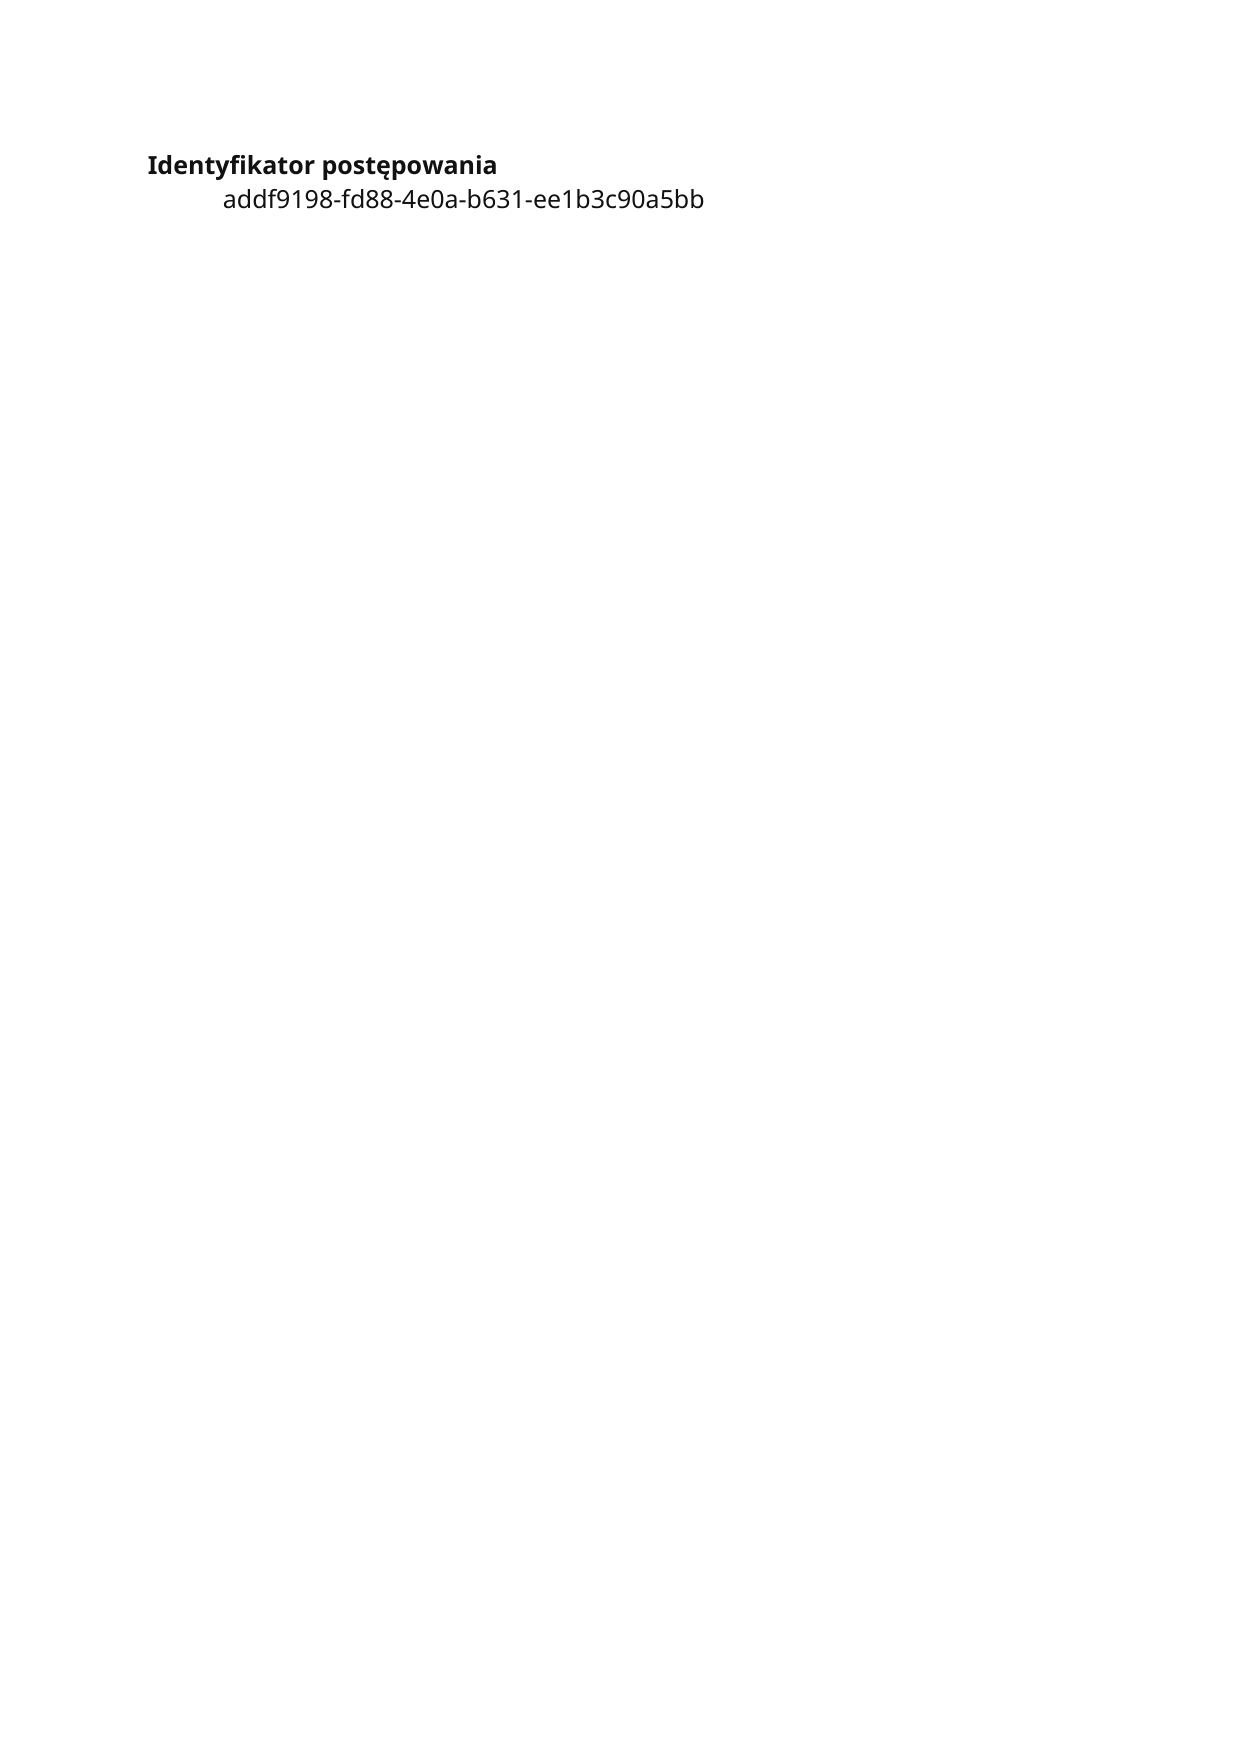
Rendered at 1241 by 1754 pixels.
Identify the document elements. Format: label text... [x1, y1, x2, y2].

text Identyfikator postępowania [148, 148, 1093, 182]
text addf9198-fd88-4e0a-b631-ee1b3c90a5bb [223, 182, 1093, 216]
